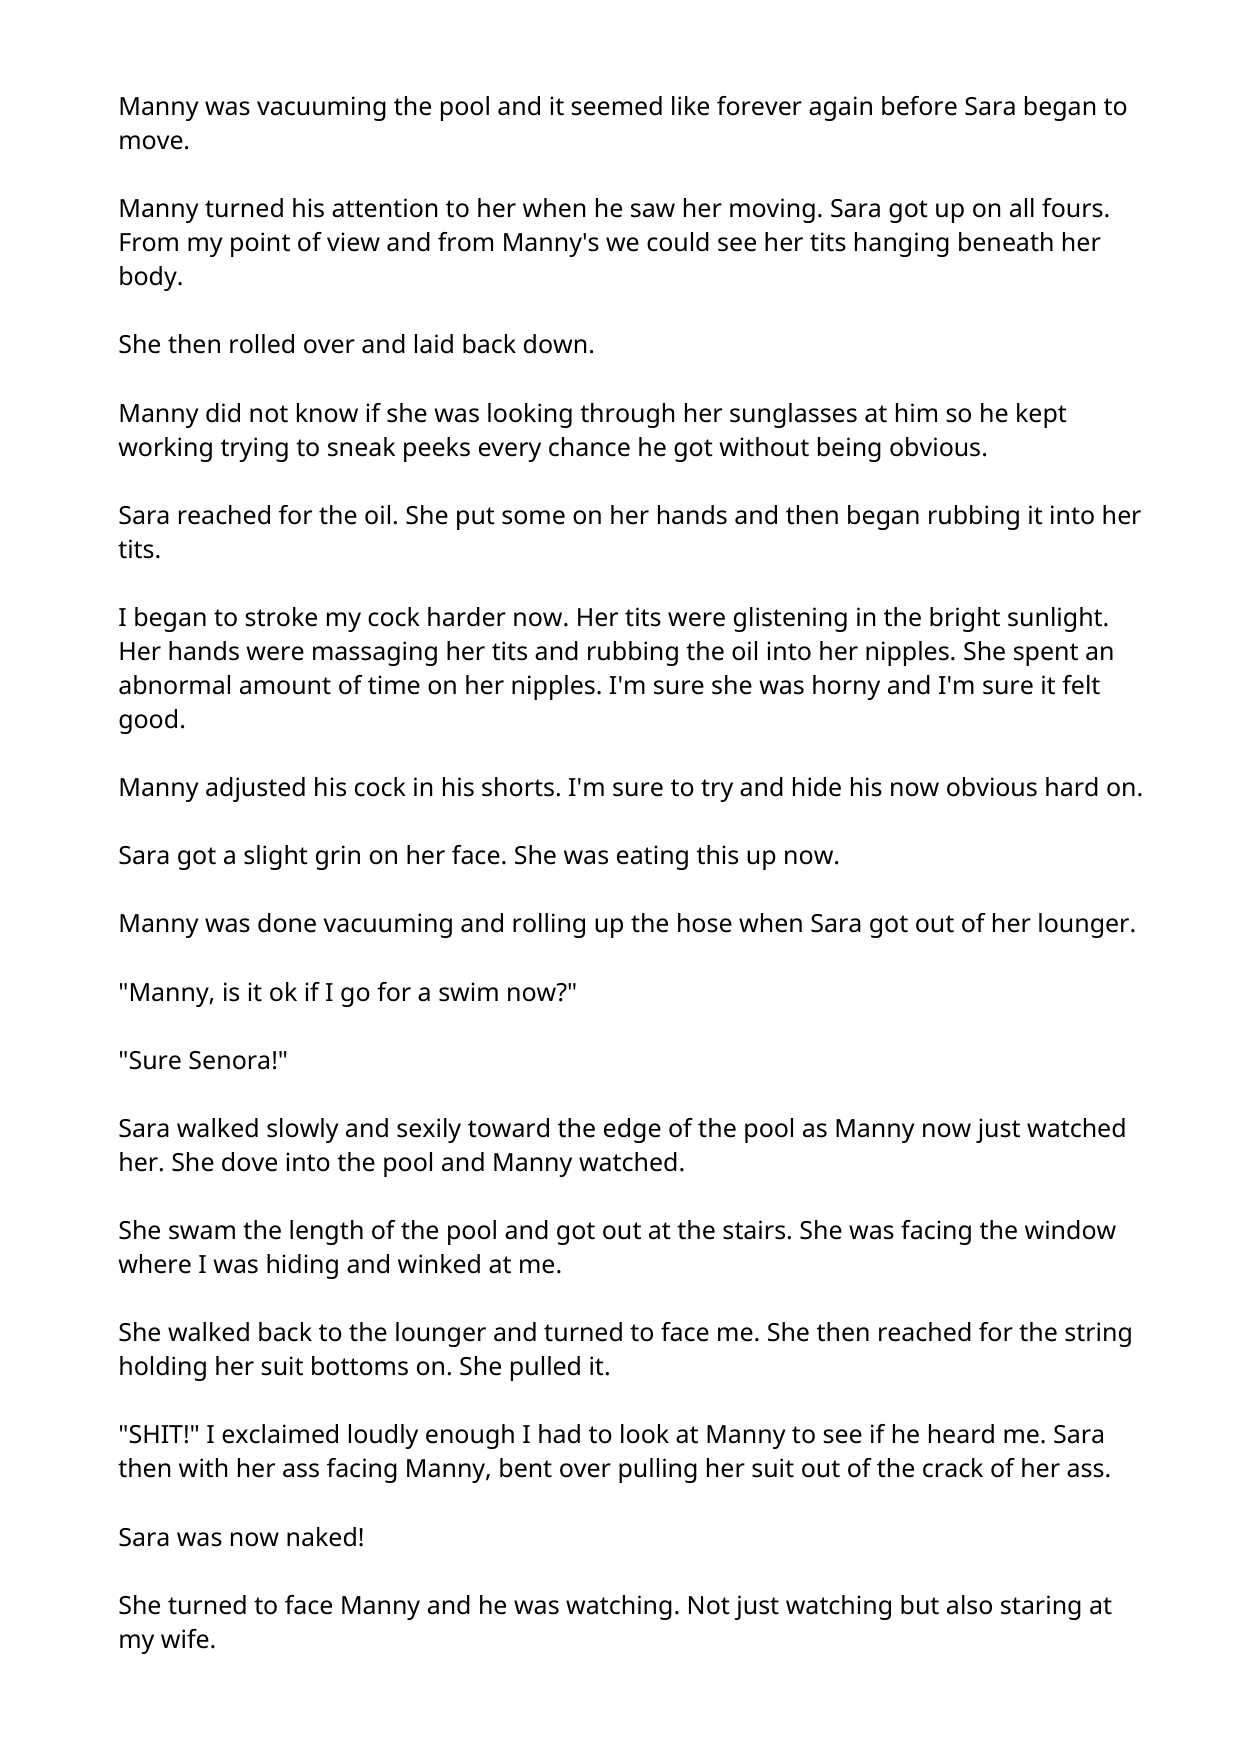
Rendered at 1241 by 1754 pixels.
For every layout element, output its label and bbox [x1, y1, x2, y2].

text [118, 89, 1152, 1656]
